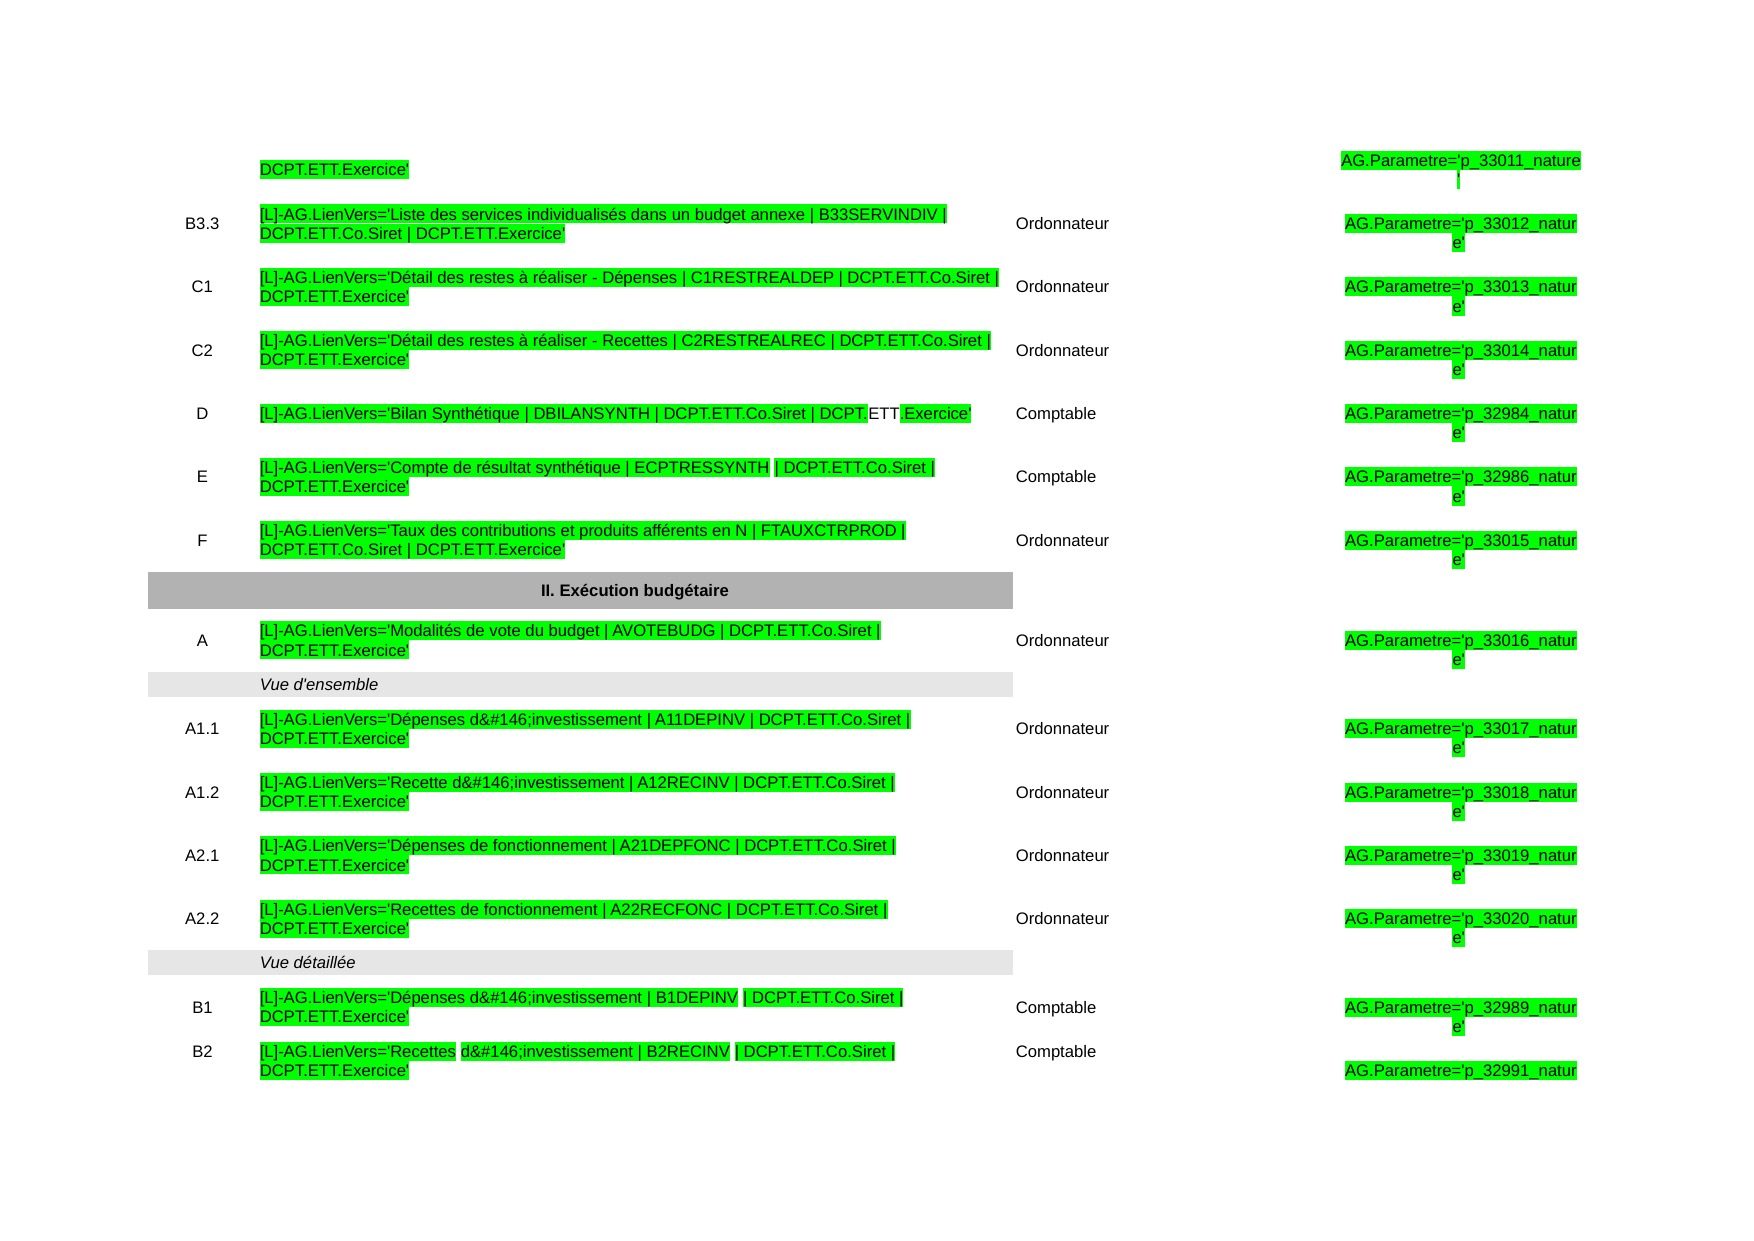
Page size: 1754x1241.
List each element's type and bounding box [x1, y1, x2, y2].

table_header [136, 148, 1595, 1083]
